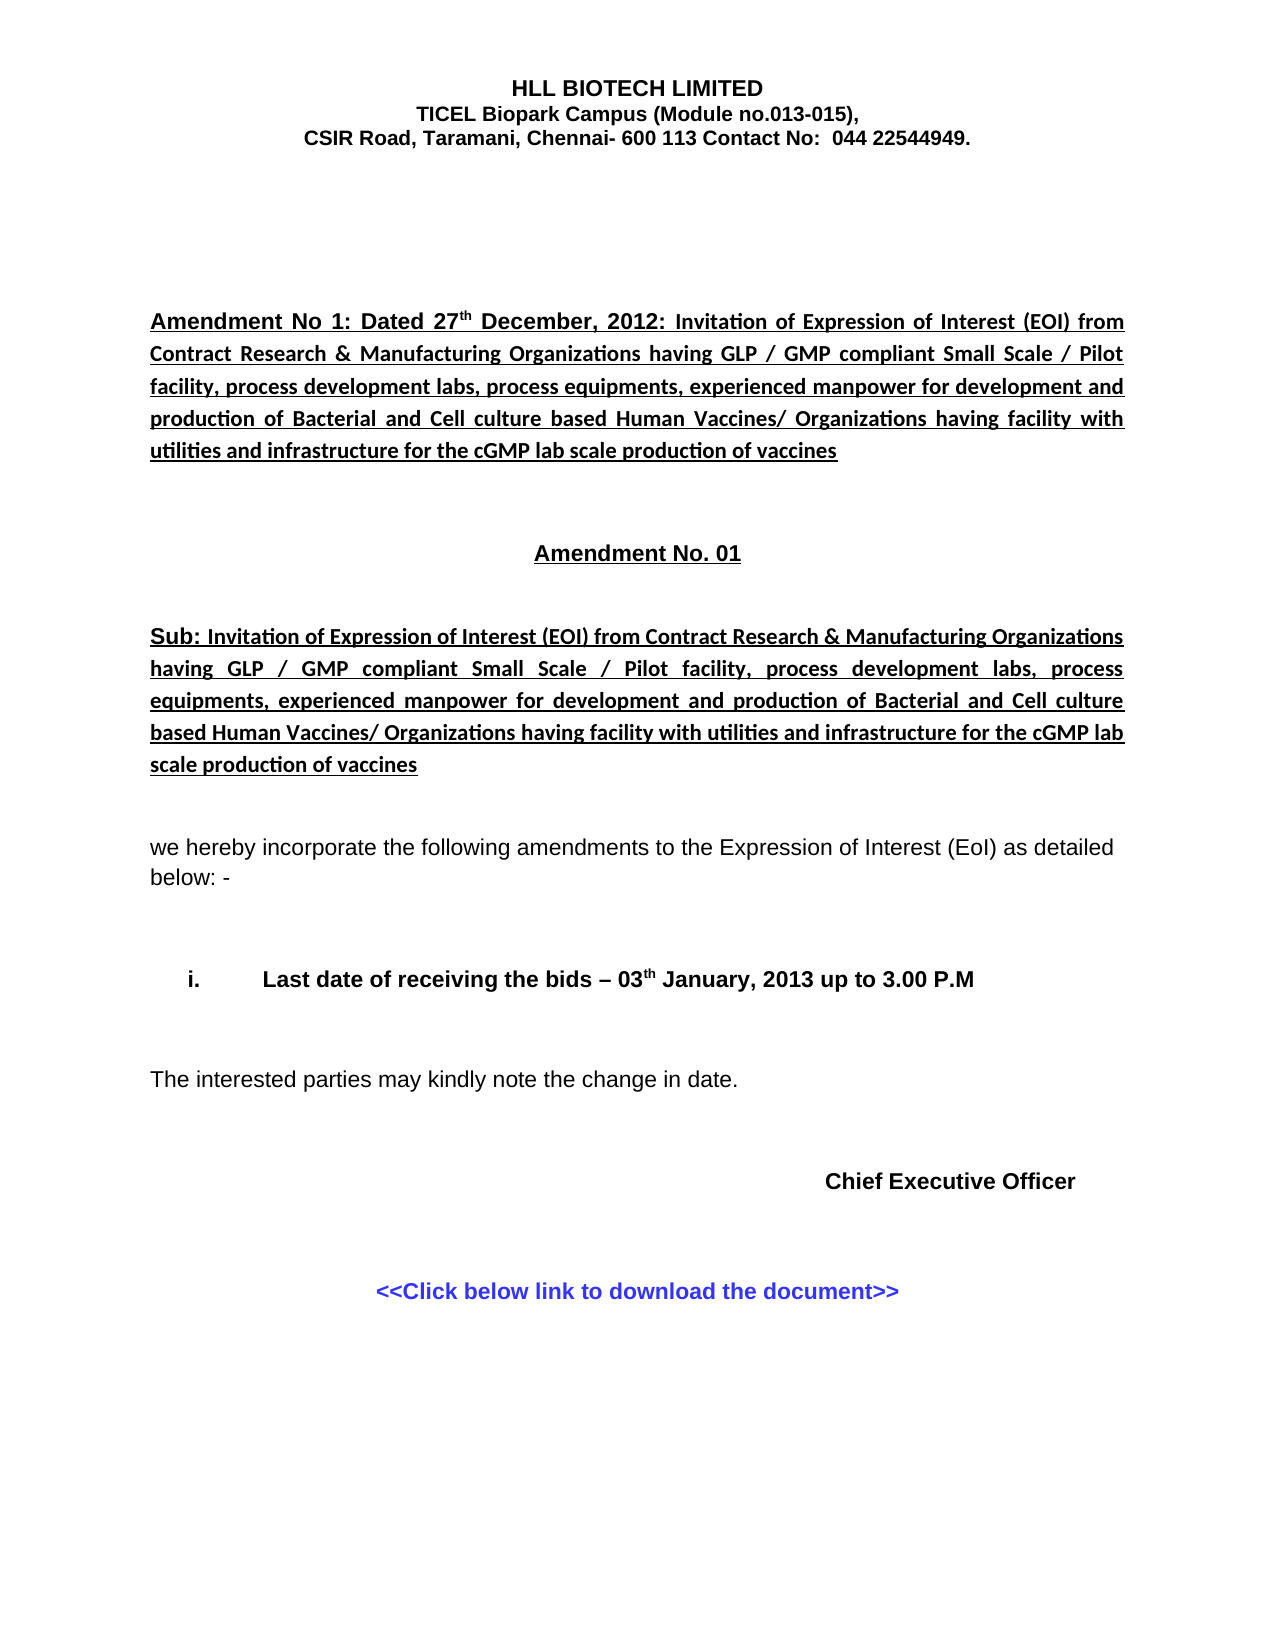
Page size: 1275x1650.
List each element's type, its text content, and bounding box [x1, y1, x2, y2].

list Last date of receiving the bids – 03th January, 2013 up to 3.00 P.M [187, 966, 1125, 992]
text Amendment No. 01 [150, 540, 1125, 567]
text The interested parties may kindly note the change in date. [150, 1066, 1125, 1092]
text Amendment No 1: Dated 27th December, 2012: Invitation of Expression of Interest (EOI) from Contract Research & Manufacturing Organizations having GLP / GMP compliant Small Scale / Pilot facility, process development labs, process equipments, experienced manpower for development and production of Bacterial and Cell culture based Human Vaccines/ Organizations having facility with utilities and infrastructure for the cGMP lab scale production of vaccines [150, 397, 1125, 428]
text we hereby incorporate the following amendments to the Expression of Interest (EoI) as detailed below: - [150, 803, 1125, 890]
text Amendment No 1: Dated 27th December, 2012: Invitation of Expression of Interest (EOI) from Contract Research & Manufacturing Organizations having GLP / GMP compliant Small Scale / Pilot facility, process development labs, process equipments, experienced manpower for development and production of Bacterial and Cell culture based Human Vaccines/ Organizations having facility with utilities and infrastructure for the cGMP lab scale production of vaccines [150, 332, 1125, 396]
text Sub: Invitation of Expression of Interest (EOI) from Contract Research & Manufacturing Organizations having GLP / GMP compliant Small Scale / Pilot facility, process development labs, process equipments, experienced manpower for development and production of Bacterial and Cell culture based Human Vaccines/ Organizations having facility with utilities and infrastructure for the cGMP lab scale production of vaccines [150, 744, 1125, 778]
text <<Click below link to download the document>> [150, 1278, 1125, 1305]
text Amendment No 1: Dated 27th December, 2012: Invitation of Expression of Interest (EOI) from Contract Research & Manufacturing Organizations having GLP / GMP compliant Small Scale / Pilot facility, process development labs, process equipments, experienced manpower for development and production of Bacterial and Cell culture based Human Vaccines/ Organizations having facility with utilities and infrastructure for the cGMP lab scale production of vaccines [150, 429, 1125, 464]
text Sub: Invitation of Expression of Interest (EOI) from Contract Research & Manufacturing Organizations having GLP / GMP compliant Small Scale / Pilot facility, process development labs, process equipments, experienced manpower for development and production of Bacterial and Cell culture based Human Vaccines/ Organizations having facility with utilities and infrastructure for the cGMP lab scale production of vaccines [150, 712, 1125, 742]
text Sub: Invitation of Expression of Interest (EOI) from Contract Research & Manufacturing Organizations having GLP / GMP compliant Small Scale / Pilot facility, process development labs, process equipments, experienced manpower for development and production of Bacterial and Cell culture based Human Vaccines/ Organizations having facility with utilities and infrastructure for the cGMP lab scale production of vaccines [150, 591, 1125, 710]
text Chief Executive Officer [150, 1168, 1125, 1194]
